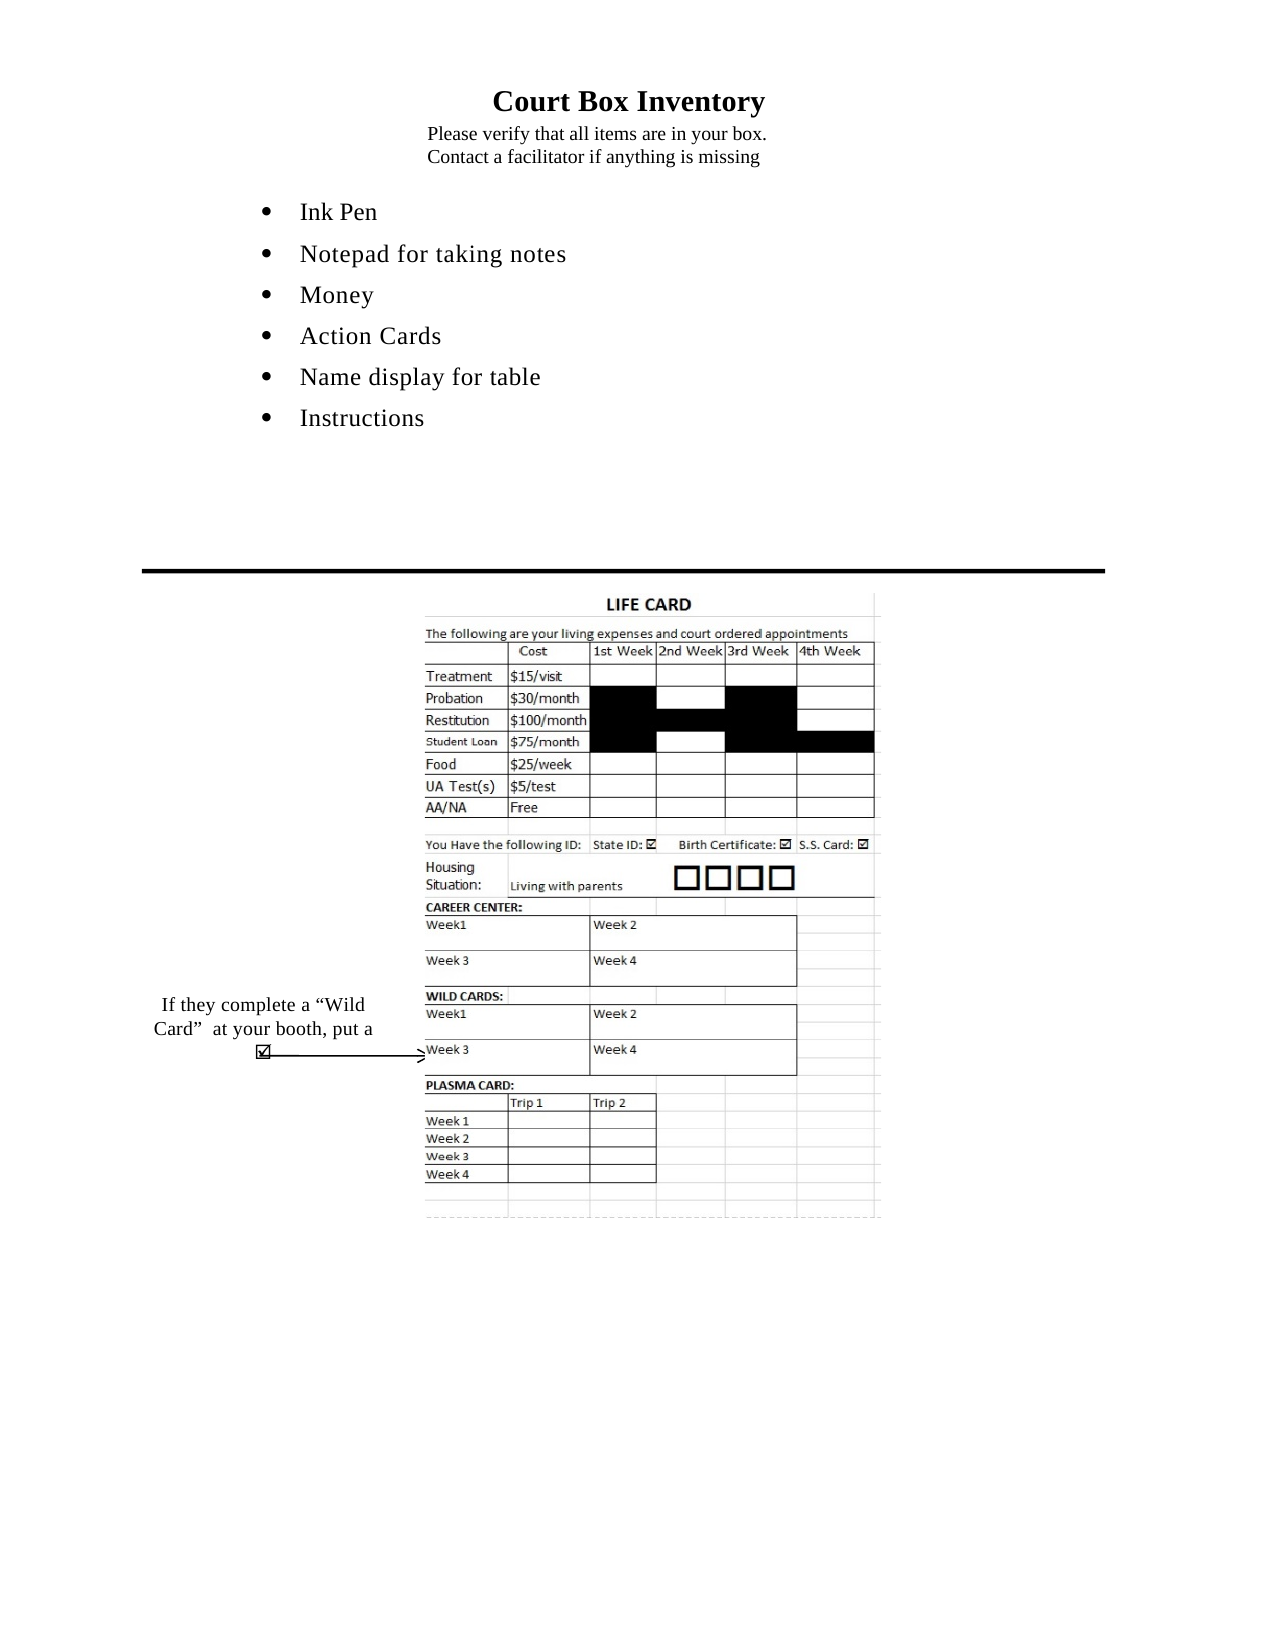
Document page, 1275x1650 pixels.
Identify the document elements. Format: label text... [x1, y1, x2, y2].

picture [424, 593, 882, 1218]
text Court Box Inventory [142, 80, 1116, 119]
list Money [262, 279, 1116, 309]
list Ink Pen [262, 196, 1116, 227]
list Instructions [262, 402, 1116, 433]
list Action Cards [262, 320, 1116, 351]
list Name display for table [262, 361, 1116, 392]
text Please verify that all items are in your box. Contact a facilitator if anything is missing [427, 122, 1116, 168]
text If they complete a “Wild Card” at your booth, put a [142, 992, 385, 1064]
list Notepad for taking notes [262, 237, 1116, 268]
